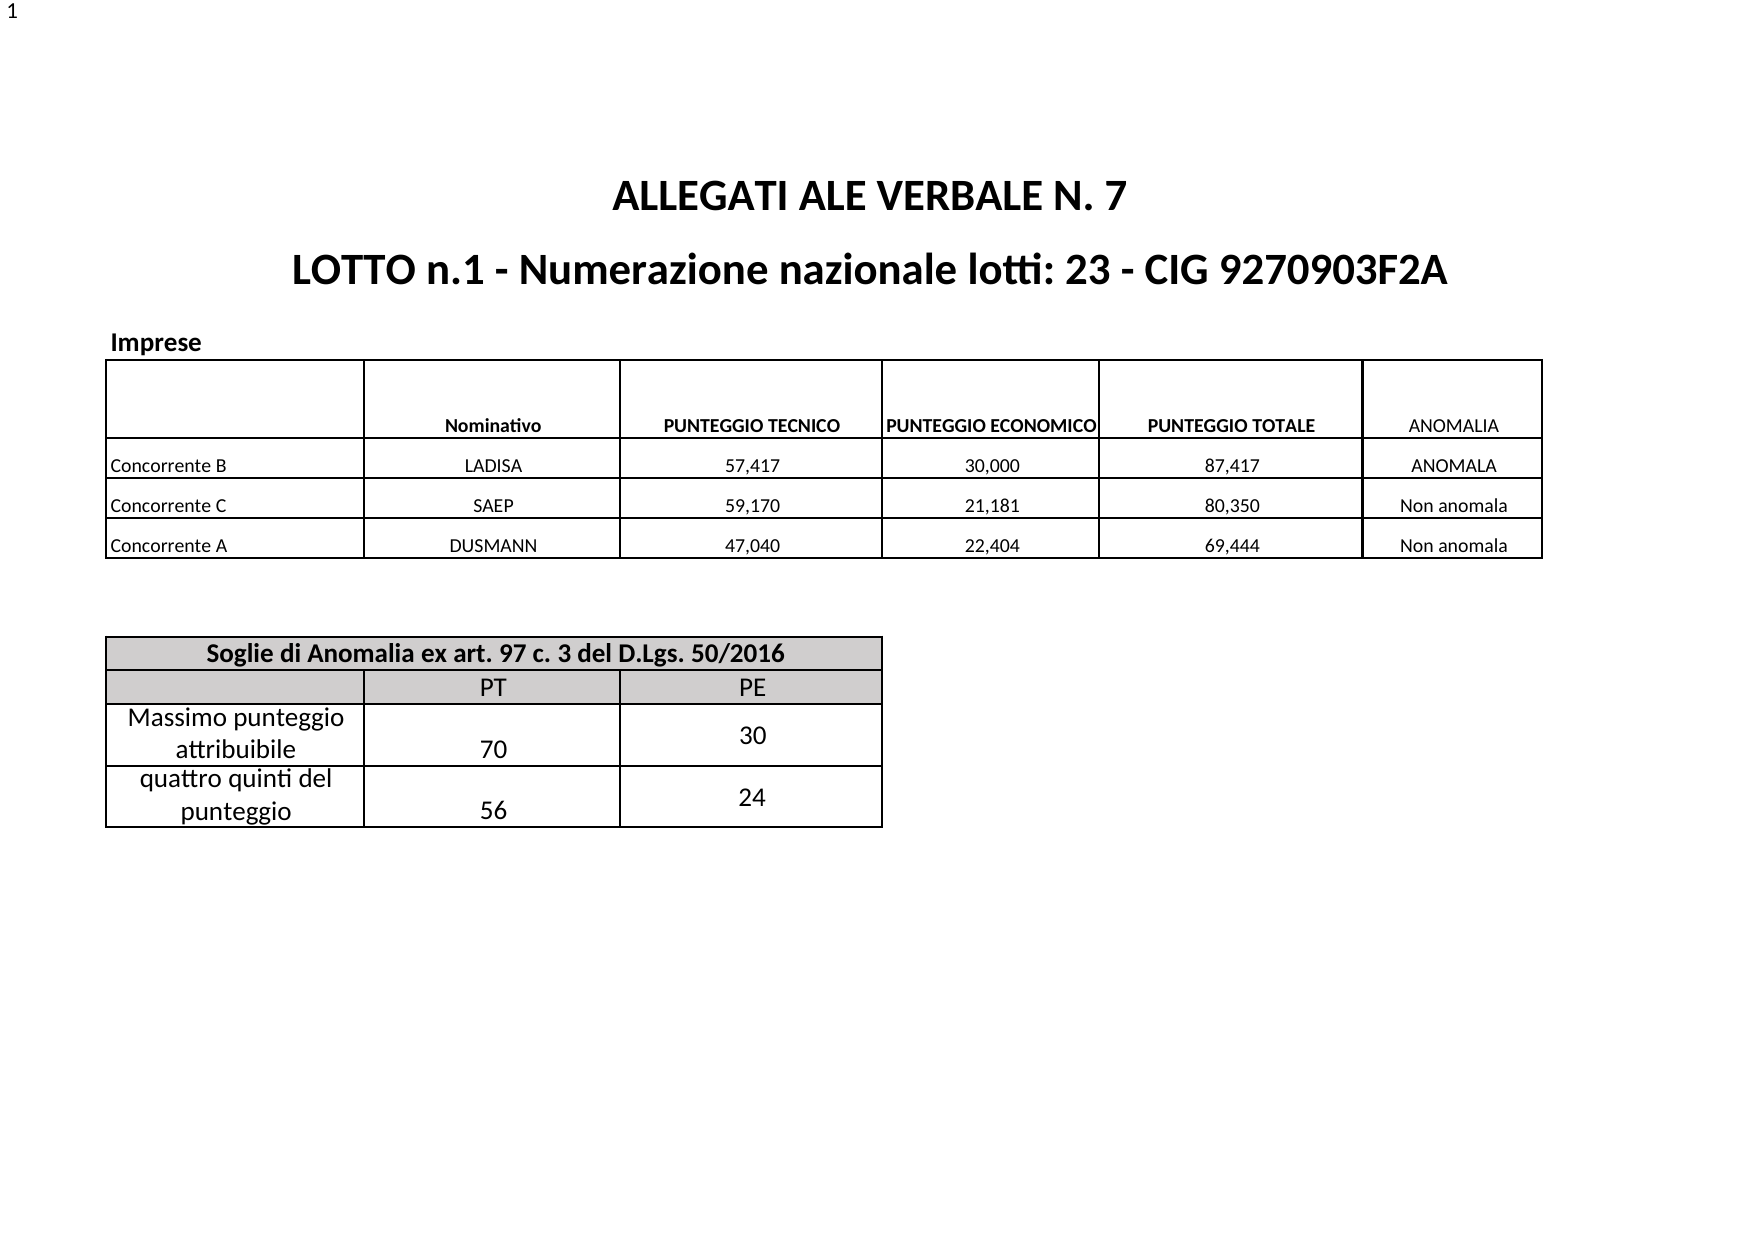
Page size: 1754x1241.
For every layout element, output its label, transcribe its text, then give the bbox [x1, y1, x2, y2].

table_header Soglie di Anomalia ex art. 97 c. 3 del D.Lgs. 50/2016 [107, 638, 881, 669]
table_header ANOMALIA [1364, 361, 1541, 437]
table_cell 57,417 [621, 439, 881, 477]
table_header PUNTEGGIO ECONOMICO [883, 361, 1098, 437]
table_cell 30 [621, 705, 881, 764]
table_cell 59,170 [621, 479, 881, 517]
table_cell DUSMANN [365, 519, 619, 557]
table_cell PT [365, 671, 619, 703]
table_cell Non anomala [1364, 519, 1541, 557]
table_cell 24 [621, 767, 881, 826]
table_cell 47,040 [621, 519, 881, 557]
table_cell [107, 671, 363, 703]
table_cell 56 [365, 767, 619, 826]
table_cell quattro quinti del punteggio [107, 767, 363, 826]
table_cell Non anomala [1364, 479, 1541, 517]
table_cell 69,444 [1100, 519, 1361, 557]
table_cell ANOMALA [1364, 439, 1541, 477]
table_cell LADISA [365, 439, 619, 477]
text ALLEGATI ALE VERBALE N. 7 [265, 167, 1474, 222]
table_cell 70 [365, 705, 619, 764]
table_cell 21,181 [883, 479, 1098, 517]
table_cell 87,417 [1100, 439, 1361, 477]
table_header Nominativo [365, 361, 619, 437]
text LOTTO n.1 - Numerazione nazionale lotti: 23 - CIG 9270903F2A [265, 241, 1474, 296]
table_cell Concorrente C [107, 479, 363, 517]
table_header [107, 361, 363, 437]
subtitle Imprese [110, 325, 1656, 358]
table_cell PE [621, 671, 881, 703]
table_cell 80,350 [1100, 479, 1361, 517]
table_header PUNTEGGIO TOTALE [1100, 361, 1361, 437]
table_cell Concorrente A [107, 519, 363, 557]
table_header PUNTEGGIO TECNICO [621, 361, 881, 437]
table_cell Massimo punteggio attribuibile [107, 705, 363, 764]
table_cell 30,000 [883, 439, 1098, 477]
table_cell SAEP [365, 479, 619, 517]
table_cell Concorrente B [107, 439, 363, 477]
table_cell 22,404 [883, 519, 1098, 557]
